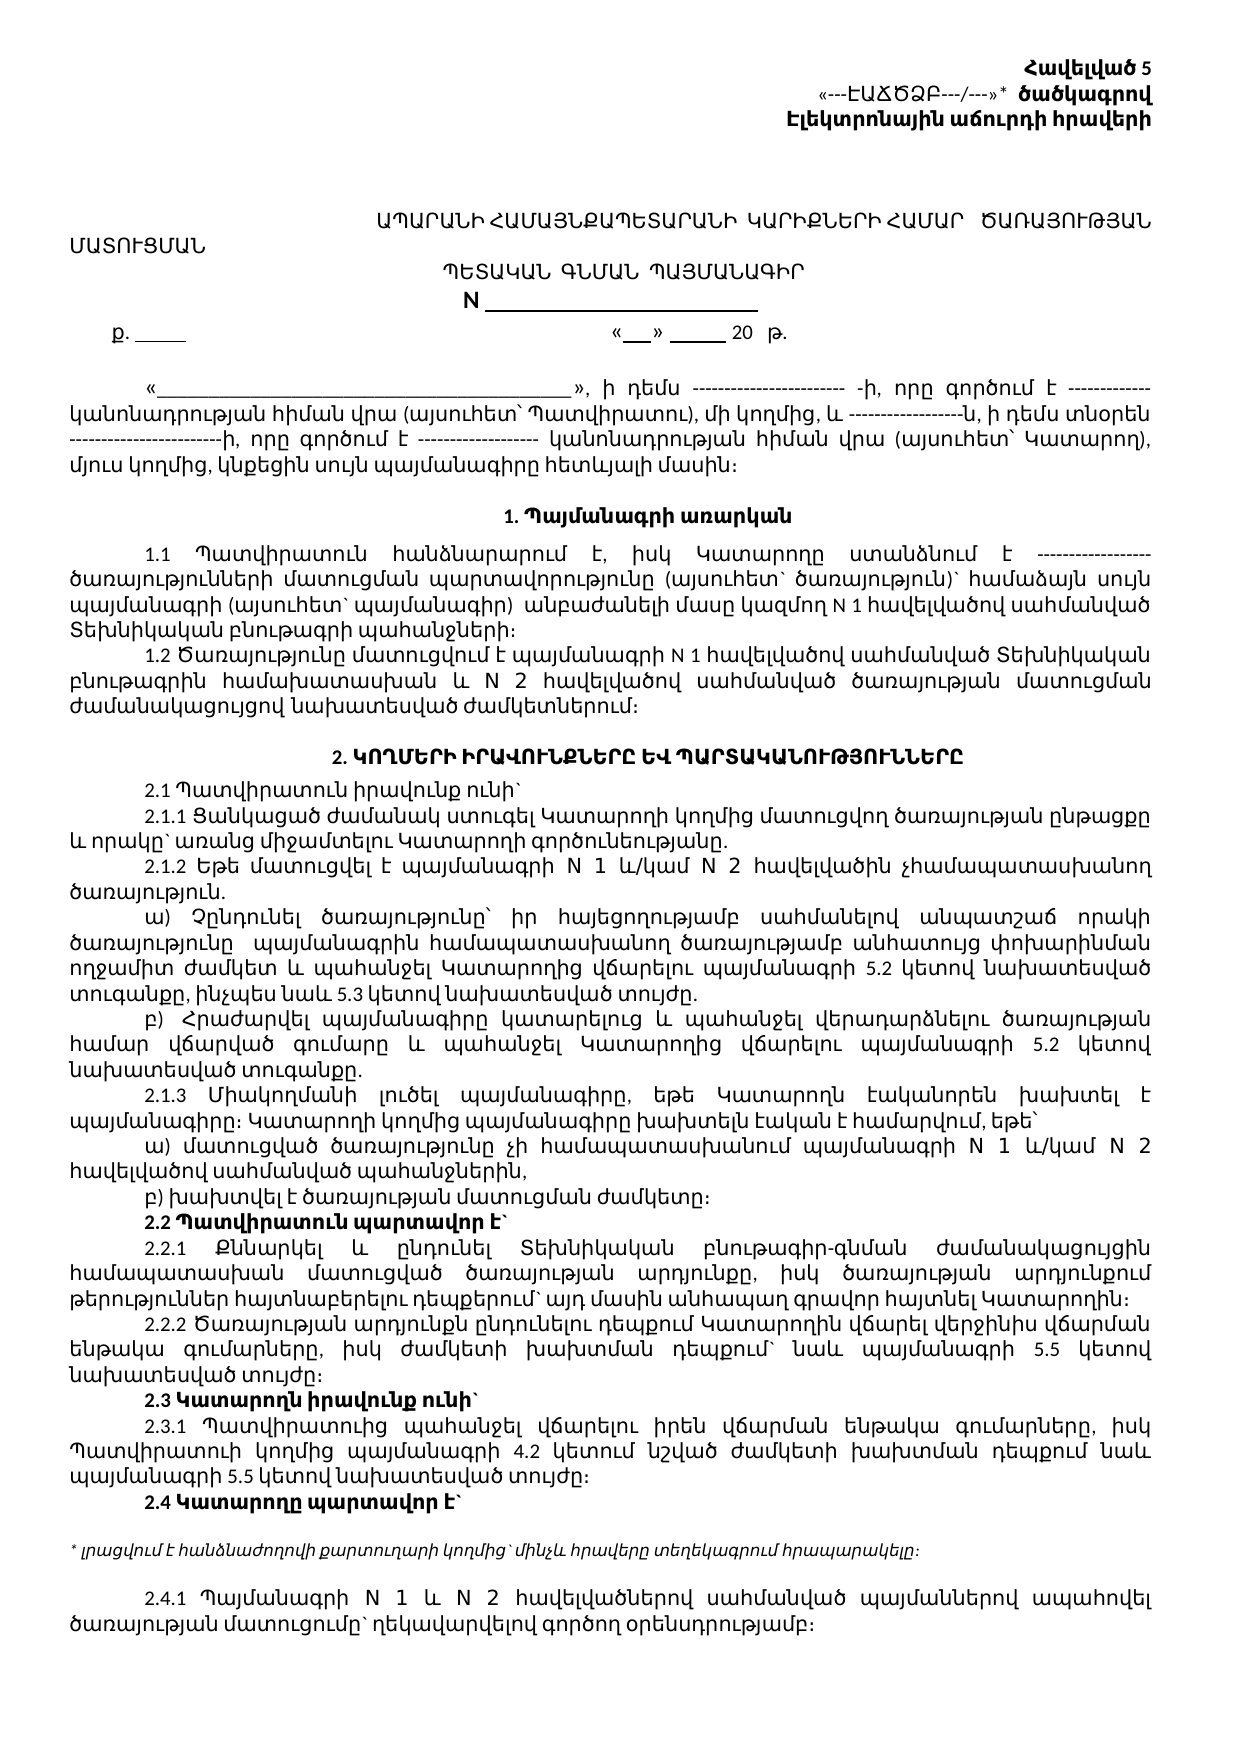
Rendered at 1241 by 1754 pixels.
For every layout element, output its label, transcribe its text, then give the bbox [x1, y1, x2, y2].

text 1. Պայմանագրի առարկան [69, 503, 1152, 528]
text 2.3.1 Պատվիրատուից պահանջել վճարելու իրեն վճարման ենթակա գումարները, իսկ Պատվիրատուի կողմից պայմանագրի 4.2 կետում նշված ժամկետի խախտման դեպքում նաև պայմանագրի 5.5 կետով նախատեսված տույժը։ [69, 1413, 1152, 1489]
text 2.2.1 Քննարկել և ընդունել Տեխնիկական բնութագիր-գնման ժամանակացույցին համապատասխան մատուցված ծառայության արդյունքը, իսկ ծառայության արդյունքում թերություններ հայտնաբերելու դեպքերում` այդ մասին անհապաղ գրավոր հայտնել Կատարողին։ [69, 1235, 1152, 1311]
text ա) մատուցված ծառայությունը չի համապատասխանում պայմանագրի N 1 և/կամ N 2 հավելվածով սահմանված պահանջներին, [69, 1133, 1152, 1184]
text 2.2 Պատվիրատուն պարտավոր է` [69, 1209, 1152, 1235]
text 2.1.2 Եթե մատուցվել է պայմանագրի N 1 և/կամ N 2 հավելվածին չհամապատասխանող ծառայություն. [69, 854, 1152, 904]
text 2.1.1 Ցանկացած ժամանակ ստուգել Կատարողի կողմից մատուցվող ծառայության ընթացքը և որակը` առանց միջամտելու Կատարողի գործունեությանը. [69, 803, 1152, 854]
text բ) Հրաժարվել պայմանագիրը կատարելուց և պահանջել վերադարձնելու ծառայության համար վճարված գումարը և պահանջել Կատարողից վճարելու պայմանագրի 5.2 կետով նախատեսված տուգանքը. [69, 1006, 1152, 1082]
text 1.1 Պատվիրատուն հանձնարարում է, իսկ Կատարողը ստանձնում է ------------------ ծառայությունների մատուցման պարտավորությունը (այսուհետ` ծառայություն)` համաձայն սույն պայմանագրի (այսուհետ` պայմանագիր) անբաժանելի մասը կազմող N 1 հավելվածով սահմանված Տեխնիկական բնութագրի պահանջների։ [69, 541, 1152, 643]
text 2.1.3 Միակողմանի լուծել պայմանագիրը, եթե Կատարողն էականորեն խախտել է պայմանագիրը։ Կատարողի կողմից պայմանագիրը խախտելն էական է համարվում, եթե՝ [69, 1082, 1152, 1133]
text 2.4 Կատարողը պարտավոր է` [69, 1489, 1152, 1514]
text 1.2 Ծառայությունը մատուցվում է պայմանագրի N 1 հավելվածով սահմանված Տեխնիկական բնութագրին համախատասխան և N 2 հավելվածով սահմանված ծառայության մատուցման ժամանակացույցով նախատեսված ժամկետներում։ [69, 643, 1152, 719]
text N [54, 284, 1152, 315]
text * լրացվում է հանձնաժողովի քարտուղարի կողմից` մինչև հրավերը տեղեկագրում հրապարակելը: [69, 1540, 1152, 1560]
text 2.1 Պատվիրատուն իրավունք ունի` [69, 777, 1152, 803]
text 2. ԿՈՂՄԵՐԻ ԻՐԱՎՈՒՆՔՆԵՐԸ ԵՎ ՊԱՐՏԱԿԱՆՈՒԹՅՈՒՆՆԵՐԸ [69, 744, 1152, 770]
text Էլեկտրոնային աճուրդի հրավերի [69, 106, 1152, 132]
text 2.4.1 Պայմանագրի N 1 և N 2 հավելվածներով սահմանված պայմաններով ապահովել ծառայության մատուցումը` ղեկավարվելով գործող օրենսդրությամբ։ [69, 1586, 1152, 1636]
text 2.3 Կատարողն իրավունք ունի` [69, 1387, 1152, 1413]
text ՊԵՏԱԿԱՆ ԳՆՄԱՆ ՊԱՅՄԱՆԱԳԻՐ [364, 259, 1152, 284]
text ք. « » 20 թ. [69, 315, 1152, 345]
text «________________________________________», ի դեմս ------------------------ -ի, որը գործում է ------------- կանոնադրության հիման վրա (այսուհետ՝ Պատվիրատու), մի կողմից, և ------------------ն, ի դեմս տնօրեն ------------------------ի, որը գործում է ------------------- կանոնադրության հիման վրա (այսուհետ՝ Կատարող), մյուս կողմից, կնքեցին սույն պայմանագիրը հետևյալի մասին։ [69, 371, 1152, 477]
text Հավելված 5 [69, 56, 1152, 81]
text բ) խախտվել է ծառայության մատուցման ժամկետը։ [69, 1184, 1152, 1209]
text «---ԷԱՃԾՁԲ---/---»* ծածկագրով [69, 81, 1152, 106]
text 2.2.2 Ծառայության արդյունքն ընդունելու դեպքում Կատարողին վճարել վերջինիս վճարման ենթակա գումարները, իսկ ժամկետի խախտման դեպքում` նաև պայմանագրի 5.5 կետով նախատեսված տույժը։ [69, 1311, 1152, 1387]
text ա) Չընդունել ծառայությունը՝ իր հայեցողությամբ սահմանելով անպատշաճ որակի ծառայությունը պայմանագրին համապատասխանող ծառայությամբ անհատույց փոխարինման ողջամիտ ժամկետ և պահանջել Կատարողից վճարելու պայմանագրի 5.2 կետով նախատեսված տուգանքը, ինչպես նաև 5.3 կետով նախատեսված տույժը. [69, 904, 1152, 1006]
text ԱՊԱՐԱՆԻ ՀԱՄԱՅՆՔԱՊԵՏԱՐԱՆԻ ԿԱՐԻՔՆԵՐԻ ՀԱՄԱՐ ԾԱՌԱՅՈՒԹՅԱՆ ՄԱՏՈՒՑՄԱՆ [69, 208, 1152, 259]
